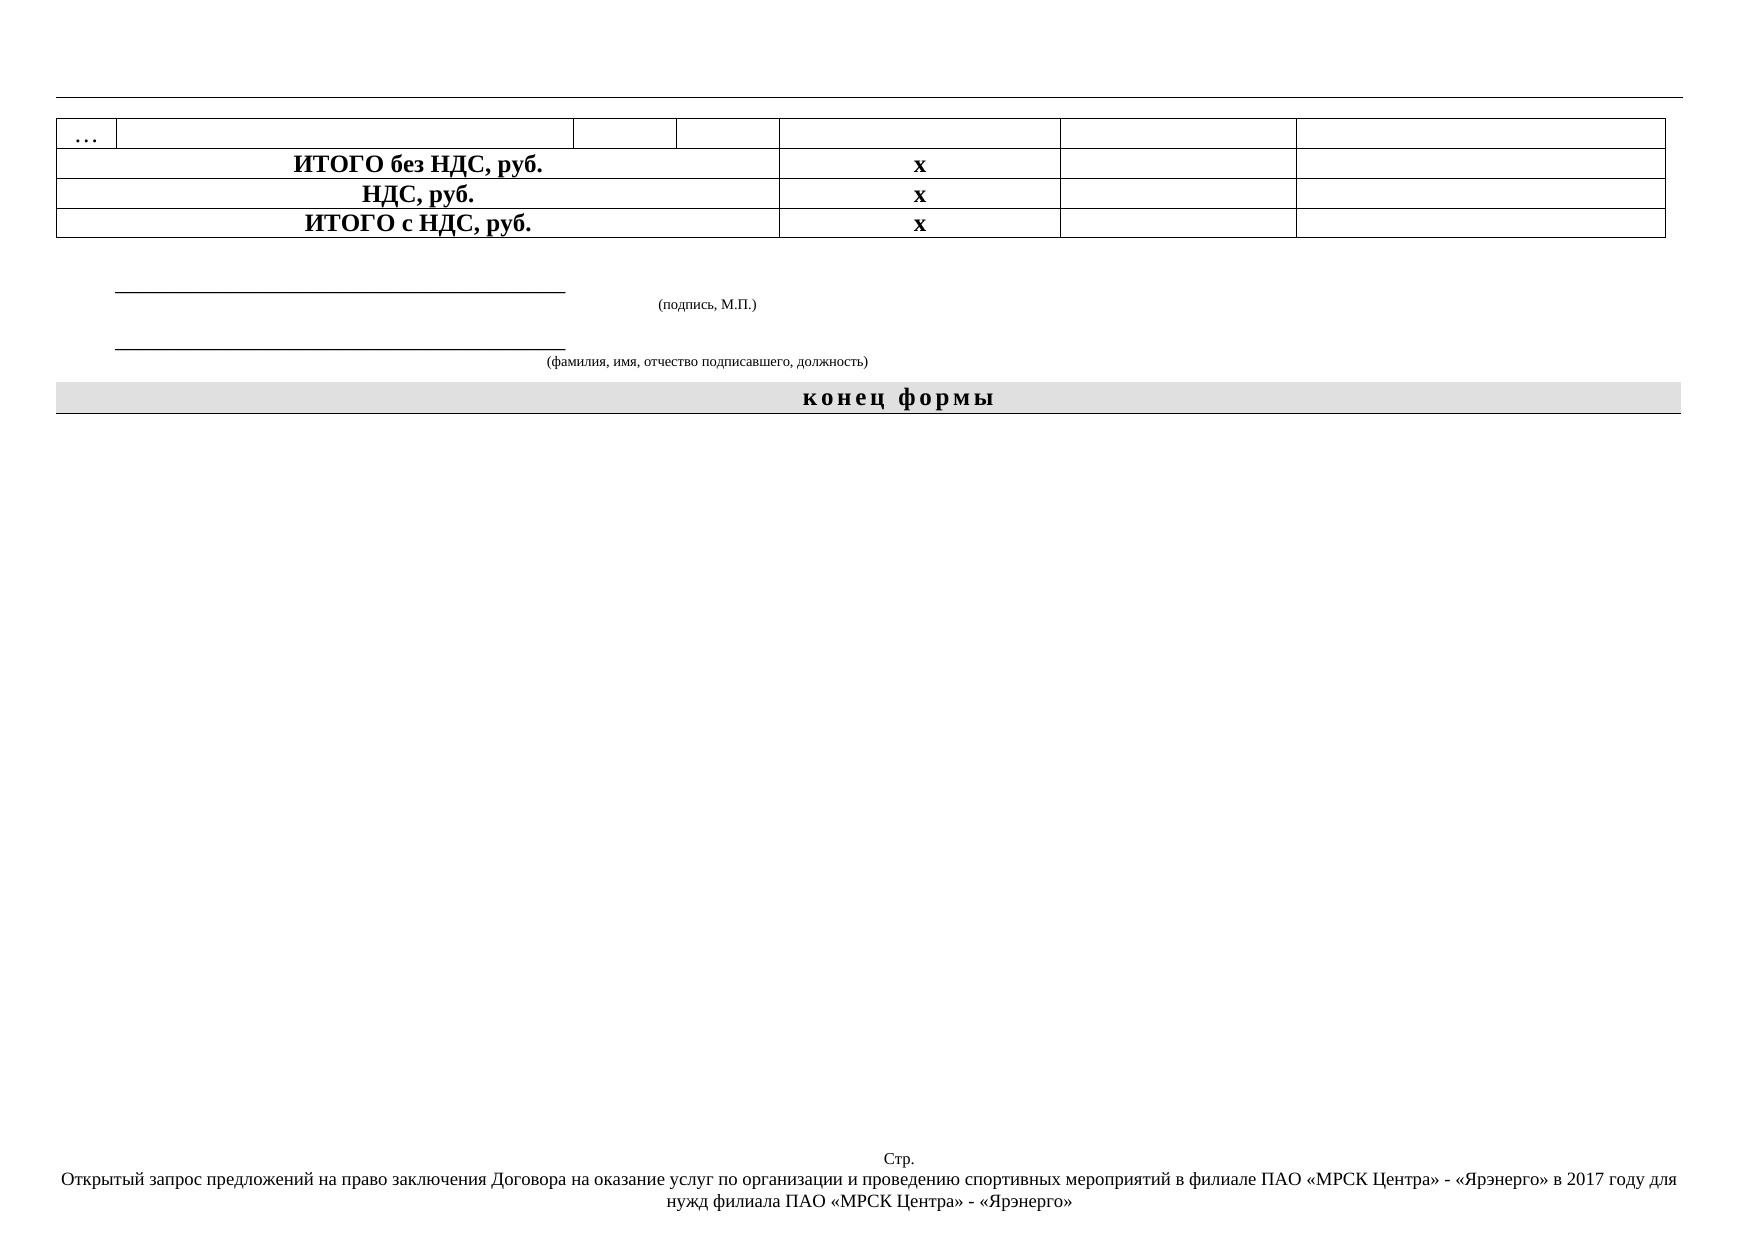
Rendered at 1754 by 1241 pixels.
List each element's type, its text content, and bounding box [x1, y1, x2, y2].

table_cell ИТОГО без НДС, руб. [57, 149, 779, 178]
table_cell [1297, 209, 1665, 237]
table_cell ИТОГО с НДС, руб. [57, 209, 779, 237]
table_cell [117, 119, 573, 148]
table_cell [1061, 209, 1296, 237]
table_cell [1297, 149, 1665, 178]
table_cell х [780, 149, 1060, 178]
table_cell … [57, 119, 116, 148]
text (фамилия, имя, отчество подписавшего, должность) [56, 353, 1299, 382]
text конец формы [56, 382, 1681, 413]
text (подпись, М.П.) [56, 296, 1299, 324]
table_cell [574, 119, 676, 148]
table_cell [780, 119, 1060, 148]
table_cell [1061, 119, 1296, 148]
table_cell [1061, 149, 1296, 178]
text ____________________________________ [56, 324, 1683, 353]
table_cell НДС, руб. [57, 179, 779, 207]
table_cell [1297, 179, 1665, 207]
table_cell [677, 119, 779, 148]
table_cell [1061, 179, 1296, 207]
text ____________________________________ [56, 267, 1683, 296]
table_cell х [780, 179, 1060, 207]
table_cell х [780, 209, 1060, 237]
table_cell [1297, 119, 1665, 148]
